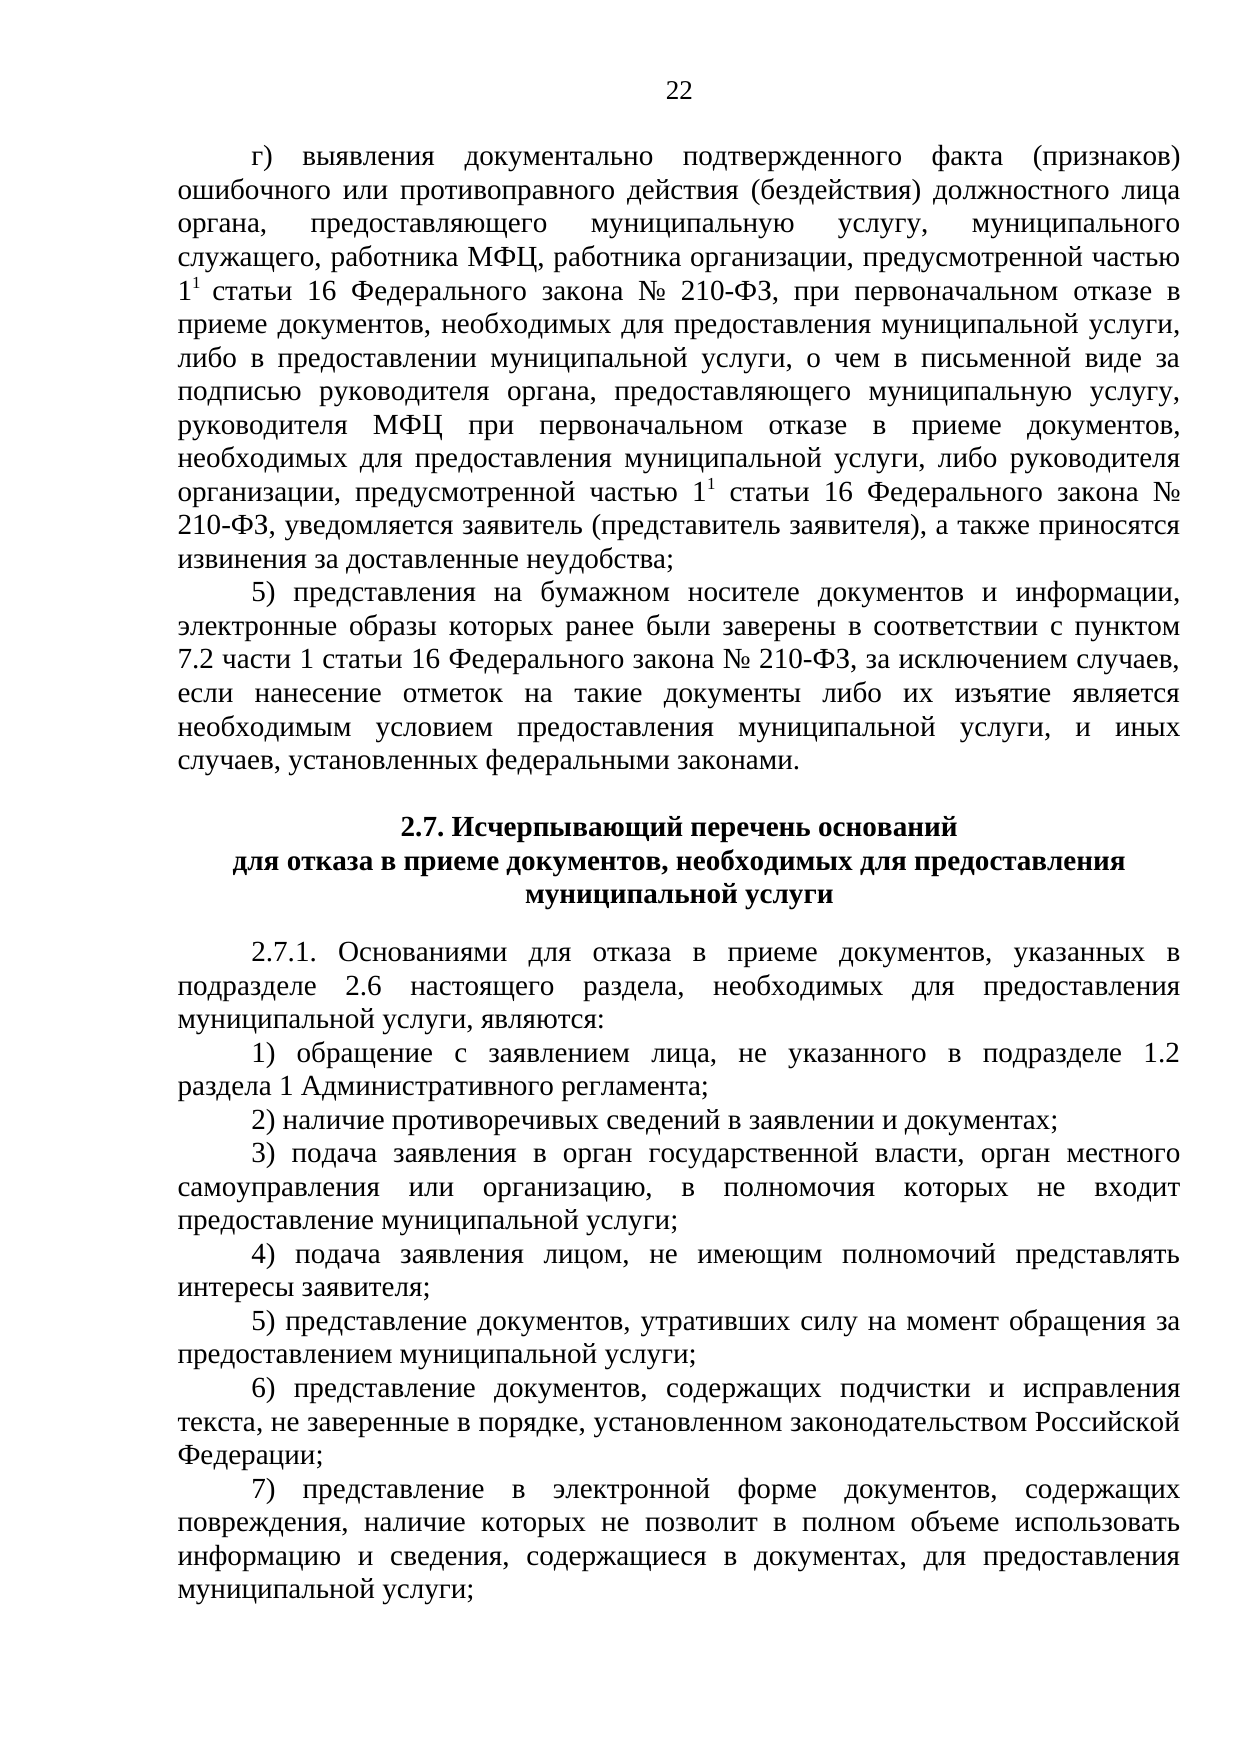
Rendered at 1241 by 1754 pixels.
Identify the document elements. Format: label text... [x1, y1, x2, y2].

text 2) наличие противоречивых сведений в заявлении и документах; [177, 1102, 1181, 1135]
text 5) представление документов, утративших силу на момент обращения за предоставлением муниципальной услуги; [177, 1303, 1181, 1370]
text 7) представление в электронной форме документов, содержащих повреждения, наличие которых не позволит в полном объеме использовать информацию и сведения, содержащиеся в документах, для предоставления муниципальной услуги; [177, 1471, 1181, 1605]
text 5) представления на бумажном носителе документов и информации, электронные образы которых ранее были заверены в соответствии с пунктом 7.2 части 1 статьи 16 Федерального закона № 210-ФЗ, за исключением случаев, если нанесение отметок на такие документы либо их изъятие является необходимым условием предоставления муниципальной услуги, и иных случаев, установленных федеральными законами. [177, 574, 1181, 776]
text г) выявления документально подтвержденного факта (признаков) ошибочного или противоправного действия (бездействия) должностного лица органа, предоставляющего муниципальную услугу, муниципального служащего, работника МФЦ, работника организации, предусмотренной частью 11 статьи 16 Федерального закона № 210-ФЗ, при первоначальном отказе в приеме документов, необходимых для предоставления муниципальной услуги, либо в предоставлении муниципальной услуги, о чем в письменной виде за подписью руководителя органа, предоставляющего муниципальную услугу, руководителя МФЦ при первоначальном отказе в приеме документов, необходимых для предоставления муниципальной услуги, либо руководителя организации, предусмотренной частью 11 статьи 16 Федерального закона № 210-ФЗ, уведомляется заявитель (представитель заявителя), а также приносятся извинения за доставленные неудобства; [177, 138, 1181, 574]
text для отказа в приеме документов, необходимых для предоставления муниципальной услуги [177, 843, 1181, 910]
text 4) подача заявления лицом, не имеющим полномочий представлять интересы заявителя; [177, 1236, 1181, 1303]
text 2.7.1. Основаниями для отказа в приеме документов, указанных в подразделе 2.6 настоящего раздела, необходимых для предоставления муниципальной услуги, являются: [177, 934, 1181, 1035]
text 2.7. Исчерпывающий перечень оснований [177, 809, 1181, 843]
text 1) обращение с заявлением лица, не указанного в подразделе 1.2 раздела 1 Административного регламента; [177, 1035, 1181, 1102]
text 3) подача заявления в орган государственной власти, орган местного самоуправления или организацию, в полномочия которых не входит предоставление муниципальной услуги; [177, 1135, 1181, 1236]
text 6) представление документов, содержащих подчистки и исправления текста, не заверенные в порядке, установленном законодательством Российской Федерации; [177, 1370, 1181, 1471]
